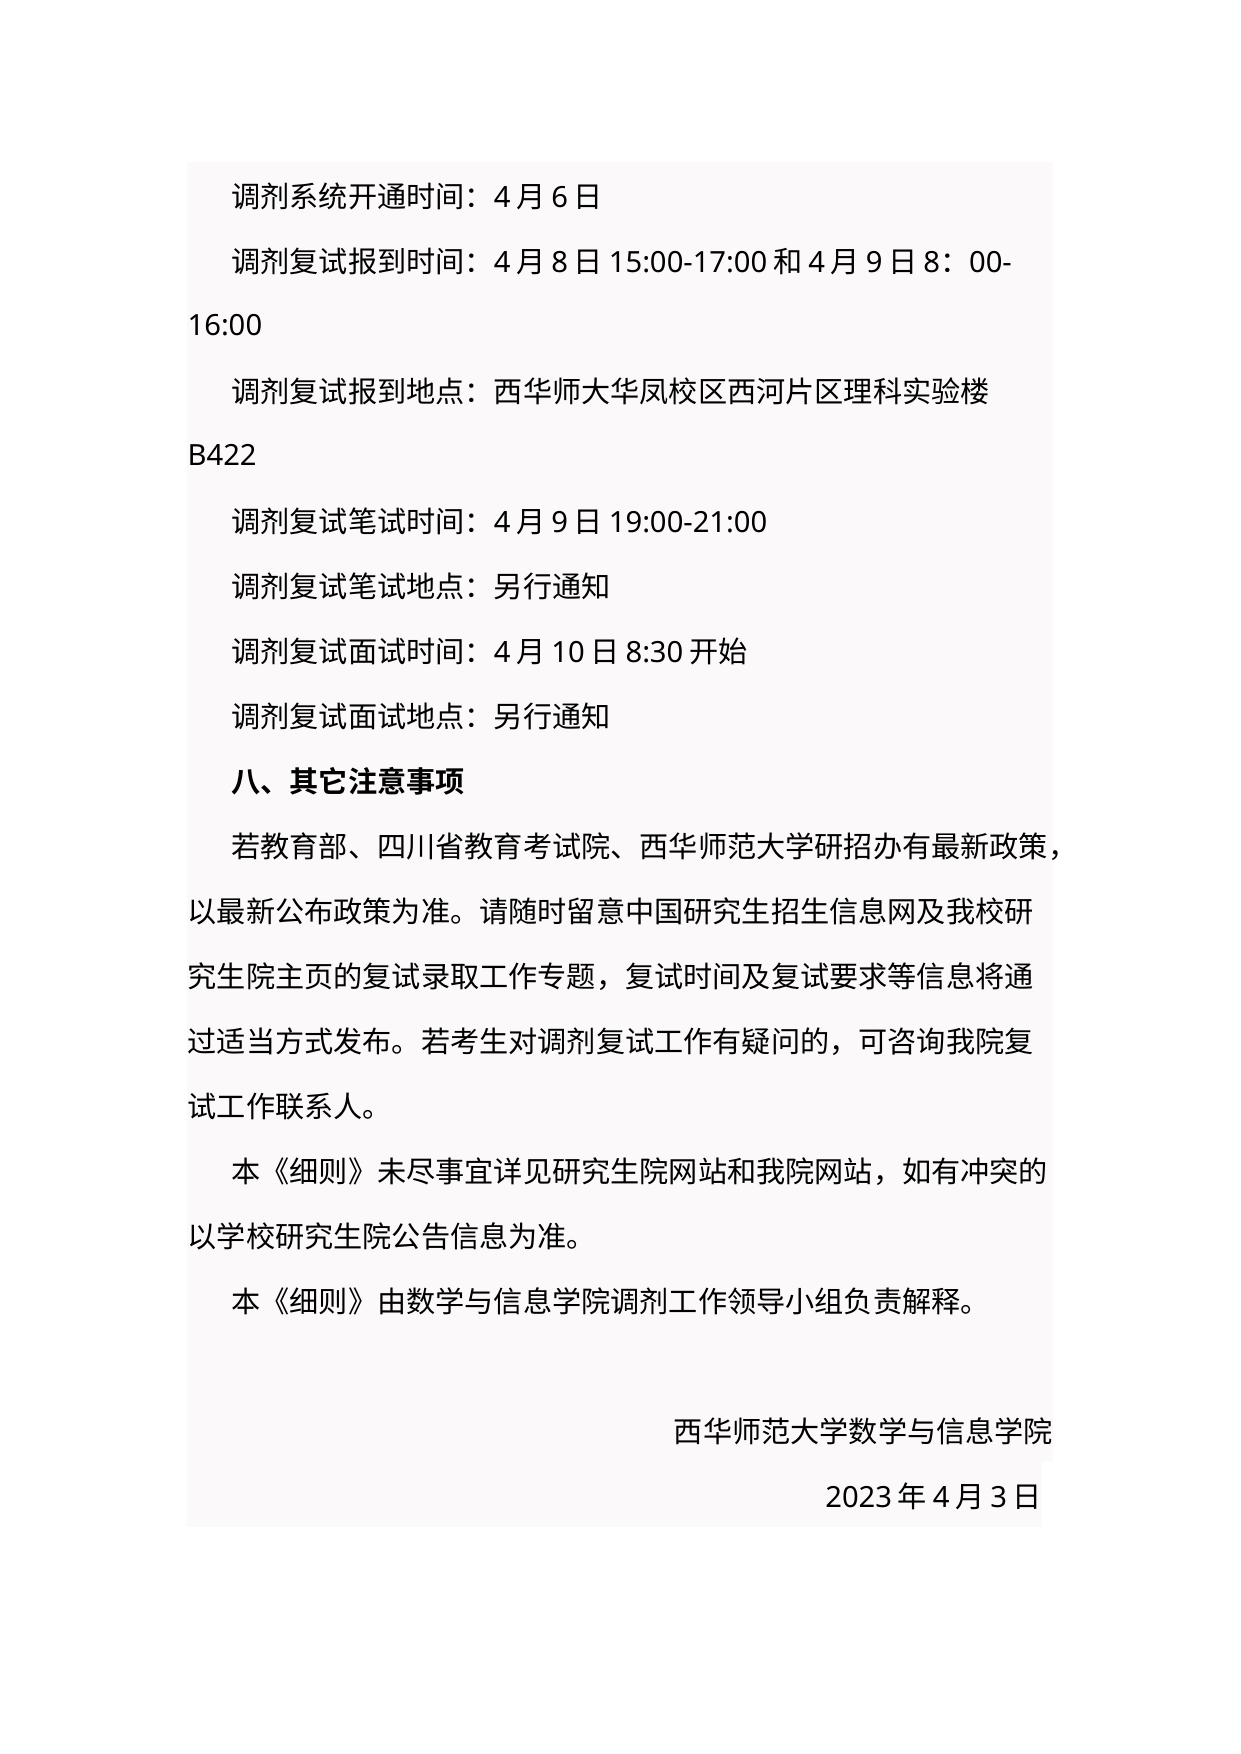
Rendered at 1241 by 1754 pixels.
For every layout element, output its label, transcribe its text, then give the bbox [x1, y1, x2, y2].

text 调剂复试报到时间：4月8日15:00-17:00和4月9日8：00-16:00 [187, 227, 1053, 357]
text 2023年4月3日 [187, 1462, 1042, 1527]
text 本《细则》由数学与信息学院调剂工作领导小组负责解释。 [187, 1267, 1053, 1332]
text 西华师范大学数学与信息学院 [187, 1397, 1053, 1462]
text 调剂系统开通时间：4月6日 [187, 162, 1053, 227]
text 调剂复试面试地点：另行通知 [187, 682, 1053, 747]
text 八、其它注意事项 [187, 747, 1053, 812]
text 调剂复试笔试地点：另行通知 [187, 552, 1053, 617]
text 调剂复试报到地点：西华师大华凤校区西河片区理科实验楼B422 [187, 357, 1053, 487]
text 若教育部、四川省教育考试院、西华师范大学研招办有最新政策，以最新公布政策为准。请随时留意中国研究生招生信息网及我校研究生院主页的复试录取工作专题，复试时间及复试要求等信息将通过适当方式发布。若考生对调剂复试工作有疑问的，可咨询我院复试工作联系人。 [187, 812, 1053, 1137]
text 调剂复试笔试时间：4月9日19:00-21:00 [187, 487, 1053, 552]
text 调剂复试面试时间：4月10日8:30开始 [187, 617, 1053, 682]
text 本《细则》未尽事宜详见研究生院网站和我院网站，如有冲突的以学校研究生院公告信息为准。 [187, 1137, 1053, 1267]
